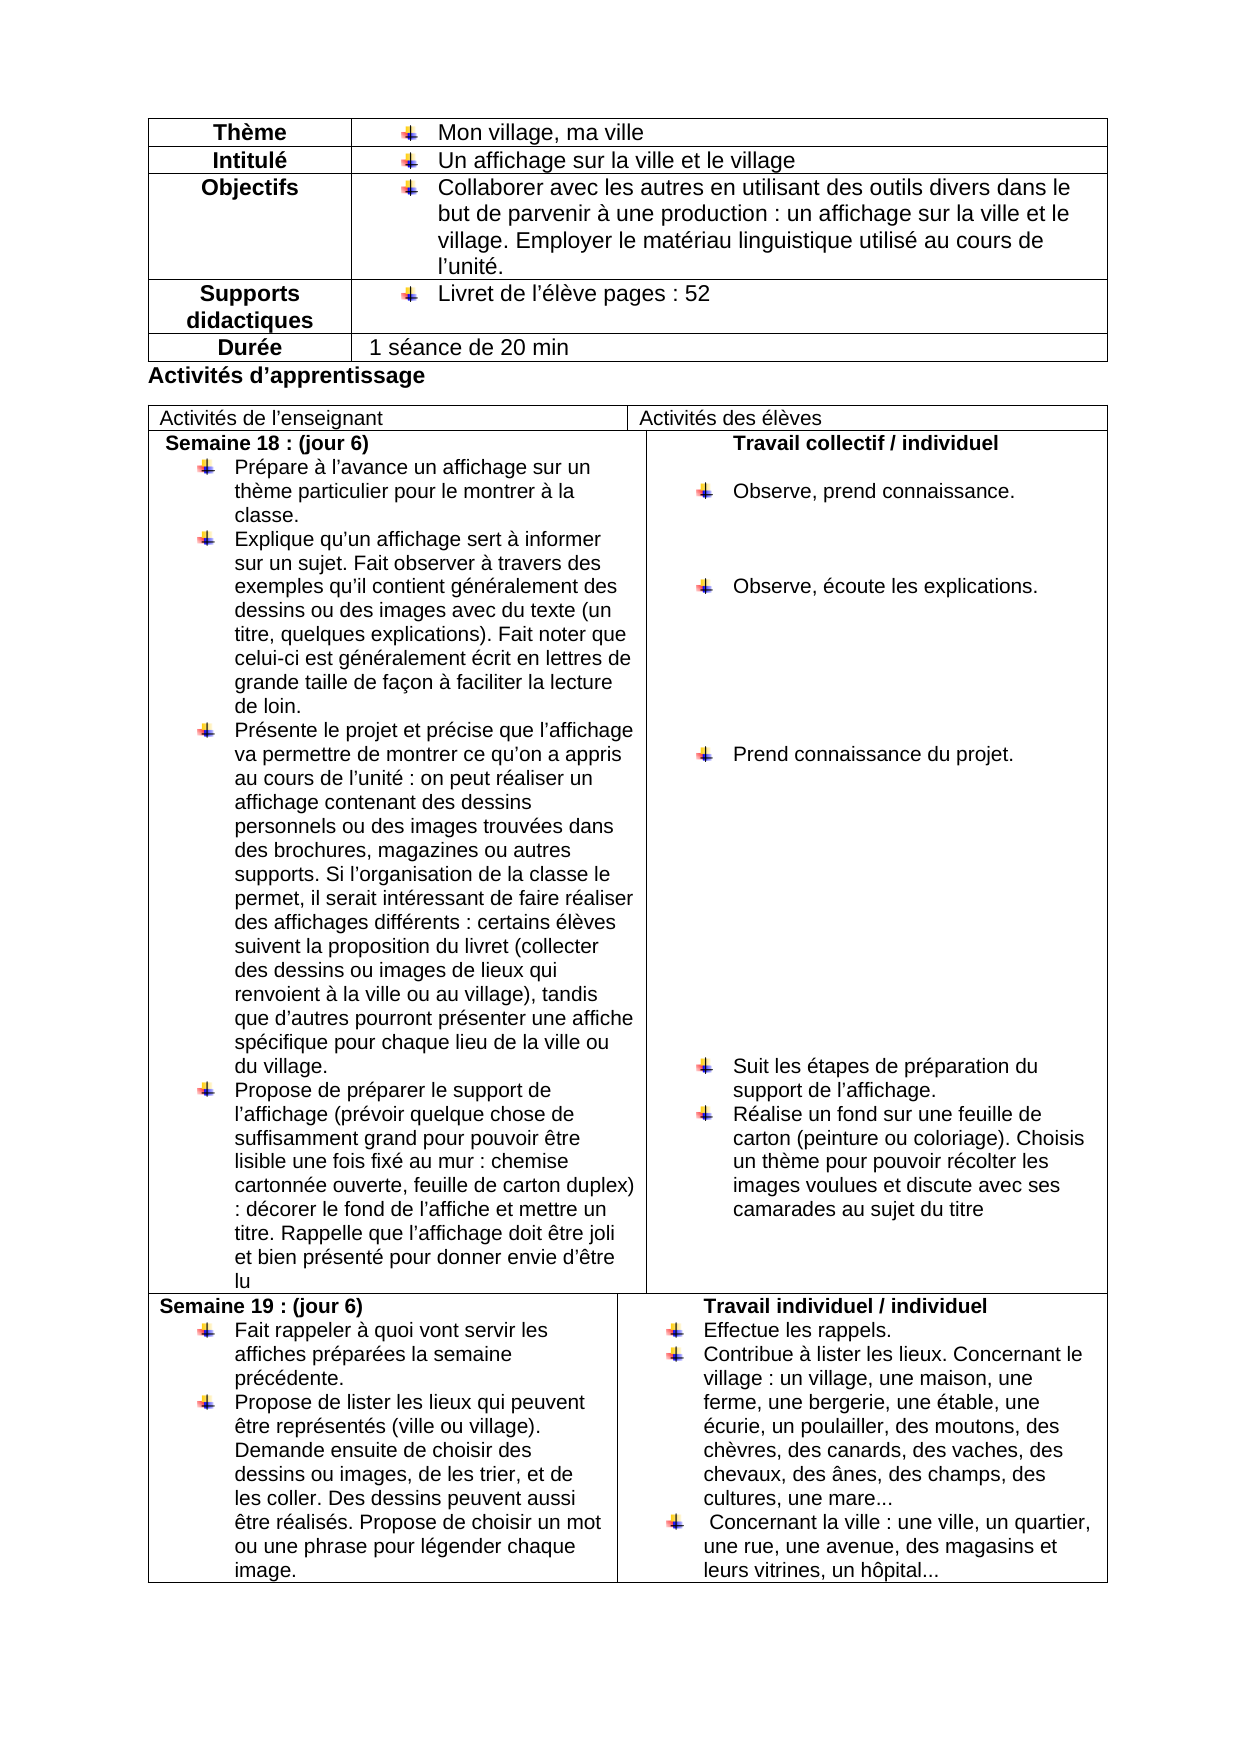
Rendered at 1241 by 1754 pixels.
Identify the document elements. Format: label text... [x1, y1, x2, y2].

table_header Activités de l’enseignant [149, 406, 627, 429]
table_cell Supports didactiques [149, 280, 351, 333]
picture [666, 1512, 684, 1530]
picture [696, 745, 713, 762]
picture [197, 1393, 215, 1410]
picture [197, 1321, 215, 1338]
picture [696, 1056, 713, 1074]
table_cell Durée [149, 334, 351, 361]
picture [666, 1321, 684, 1338]
table_cell Livret de l’élève pages : 52 [352, 280, 1107, 333]
table_cell Intitulé [149, 147, 351, 173]
picture [401, 151, 418, 169]
picture [696, 577, 713, 594]
table_header Activités des élèves [628, 406, 1107, 429]
table_cell 1 séance de 20 min [352, 334, 1107, 361]
picture [197, 721, 215, 738]
picture [696, 481, 713, 499]
table_cell Semaine 18 : (jour 6) Prépare à l’avance un affichage sur un thème particulier pour le montrer à la classe. Explique qu’un affichage sert à informer sur un sujet. Fait observer à travers des exemples qu’il contient généralement des dessins ou des images avec du texte (un titre, quelques explications). Fait noter que celui-ci est généralement écrit en lettres de grande taille de façon à faciliter la lecture de loin. Présente le projet et précise que l’affichage va permettre de montrer ce qu’on a appris au cours de l’unité : on peut réaliser un affichage contenant des dessins personnels ou des images trouvées dans des brochures, magazines ou autres supports. Si l’organisation de la classe le permet, il serait intéressant de faire réaliser des affichages différents : certains élèves suivent la proposition du livret (collecter des dessins ou images de lieux qui renvoient à la ville ou au village), tandis que d’autres pourront présenter une affiche spécifique pour chaque lieu de la ville ou du village. Propose de préparer le support de l’affichage (prévoir quelque chose de suffisamment grand pour pouvoir être lisible une fois fixé au mur : chemise cartonnée ouverte, feuille de carton duplex) : décorer le fond de l’affiche et mettre un titre. Rappelle que l’affichage doit être joli et bien présenté pour donner envie d’être lu [149, 431, 646, 1293]
picture [197, 457, 215, 475]
picture [197, 1080, 215, 1097]
table_header Mon village, ma ville [352, 119, 1107, 146]
picture [401, 124, 418, 141]
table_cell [149, 1294, 617, 1582]
table_cell Objectifs [149, 174, 351, 279]
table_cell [618, 1294, 1107, 1582]
picture [401, 178, 418, 196]
text Activités d’apprentissage [148, 362, 1093, 388]
table_header Thème [149, 119, 351, 146]
table_cell Collaborer avec les autres en utilisant des outils divers dans le but de parvenir à une production : un affichage sur la ville et le village. Employer le matériau linguistique utilisé au cours de l’unité. [352, 174, 1107, 279]
table_cell Un affichage sur la ville et le village [352, 147, 1107, 173]
picture [696, 1104, 713, 1121]
picture [666, 1345, 684, 1362]
picture [401, 285, 418, 302]
table_cell Travail collectif / individuel Observe, prend connaissance. Observe, écoute les explications. Prend connaissance du projet. Suit les étapes de préparation du support de l’affichage. Réalise un fond sur une feuille de carton (peinture ou coloriage). Choisis un thème pour pouvoir récolter les images voulues et discute avec ses camarades au sujet du titre [647, 431, 1107, 1293]
picture [197, 529, 215, 546]
